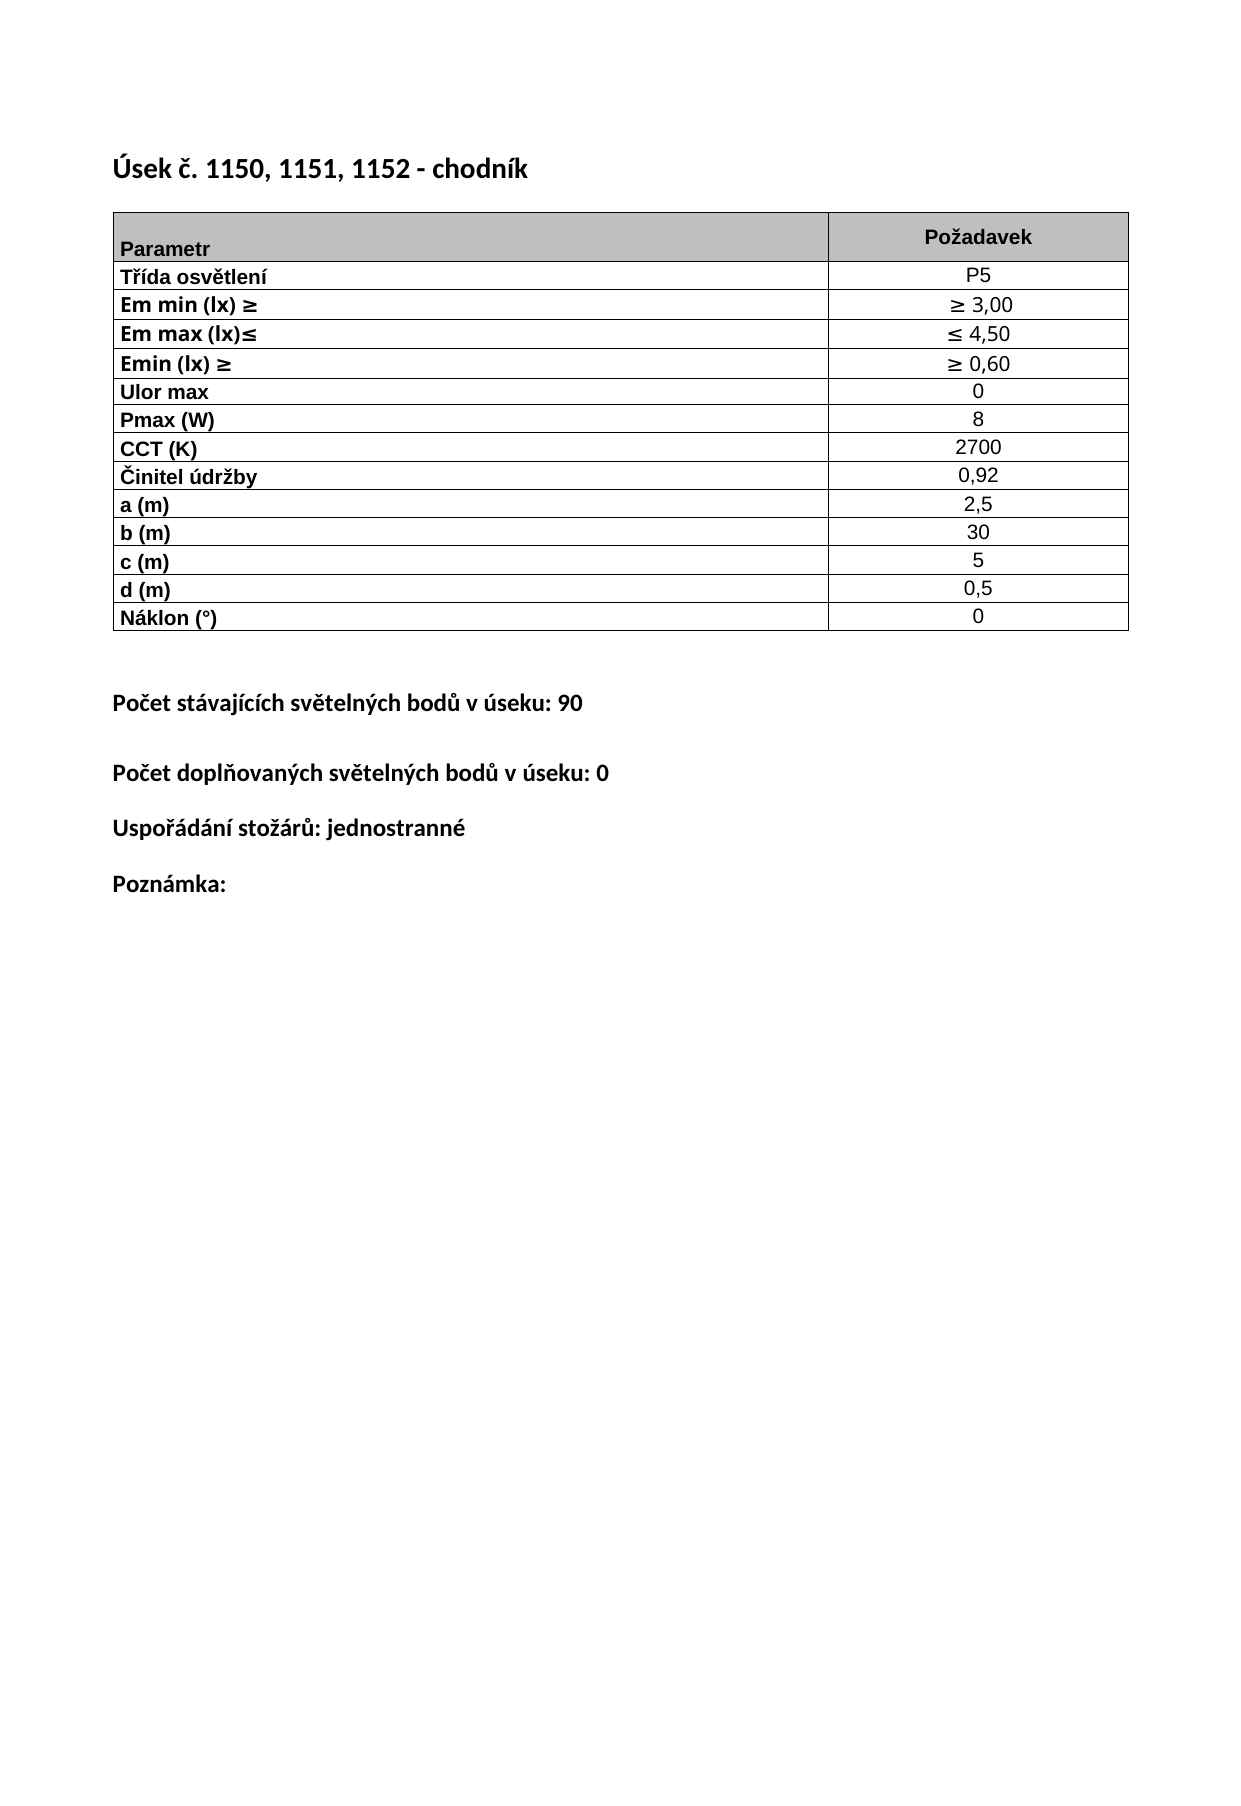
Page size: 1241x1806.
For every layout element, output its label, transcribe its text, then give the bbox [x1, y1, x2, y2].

table_cell Činitel údržby [114, 462, 828, 489]
table_cell Třída osvětlení [114, 262, 828, 289]
table_cell c (m) [114, 546, 828, 573]
text Uspořádání stožárů: jednostranné [112, 813, 1128, 843]
table_header Parametr [114, 213, 828, 261]
table_cell CCT (K) [114, 433, 828, 461]
table_cell Em max (lx)≤ [114, 320, 828, 348]
table_cell 0 [829, 379, 1128, 404]
table_cell 8 [829, 405, 1128, 432]
table_cell ≥ 0,60 [829, 349, 1128, 377]
table_cell Emin (lx) ≥ [114, 349, 828, 377]
table_cell 5 [829, 546, 1128, 573]
table_cell Pmax (W) [114, 405, 828, 432]
table_cell 2700 [829, 433, 1128, 461]
table_cell ≤ 4,50 [829, 320, 1128, 348]
text Poznámka: [112, 868, 1128, 899]
table_cell 30 [829, 518, 1128, 545]
text Úsek č. 1150, 1151, 1152 - chodník [112, 150, 1128, 186]
table_header Požadavek [829, 213, 1128, 261]
table_cell a (m) [114, 490, 828, 517]
text Počet stávajících světelných bodů v úseku: 90 Počet doplňovaných světelných bodů v úseku: 0 [112, 687, 1128, 787]
table_cell 0 [829, 603, 1128, 630]
table_cell 0,92 [829, 462, 1128, 489]
table_cell Ulor max [114, 379, 828, 404]
table_cell P5 [829, 262, 1128, 289]
table_cell Em min (lx) ≥ [114, 290, 828, 318]
table_cell Náklon (°) [114, 603, 828, 630]
table_cell ≥ 3,00 [829, 290, 1128, 318]
table_cell d (m) [114, 575, 828, 602]
table_cell 0,5 [829, 575, 1128, 602]
table_cell 2,5 [829, 490, 1128, 517]
table_cell b (m) [114, 518, 828, 545]
